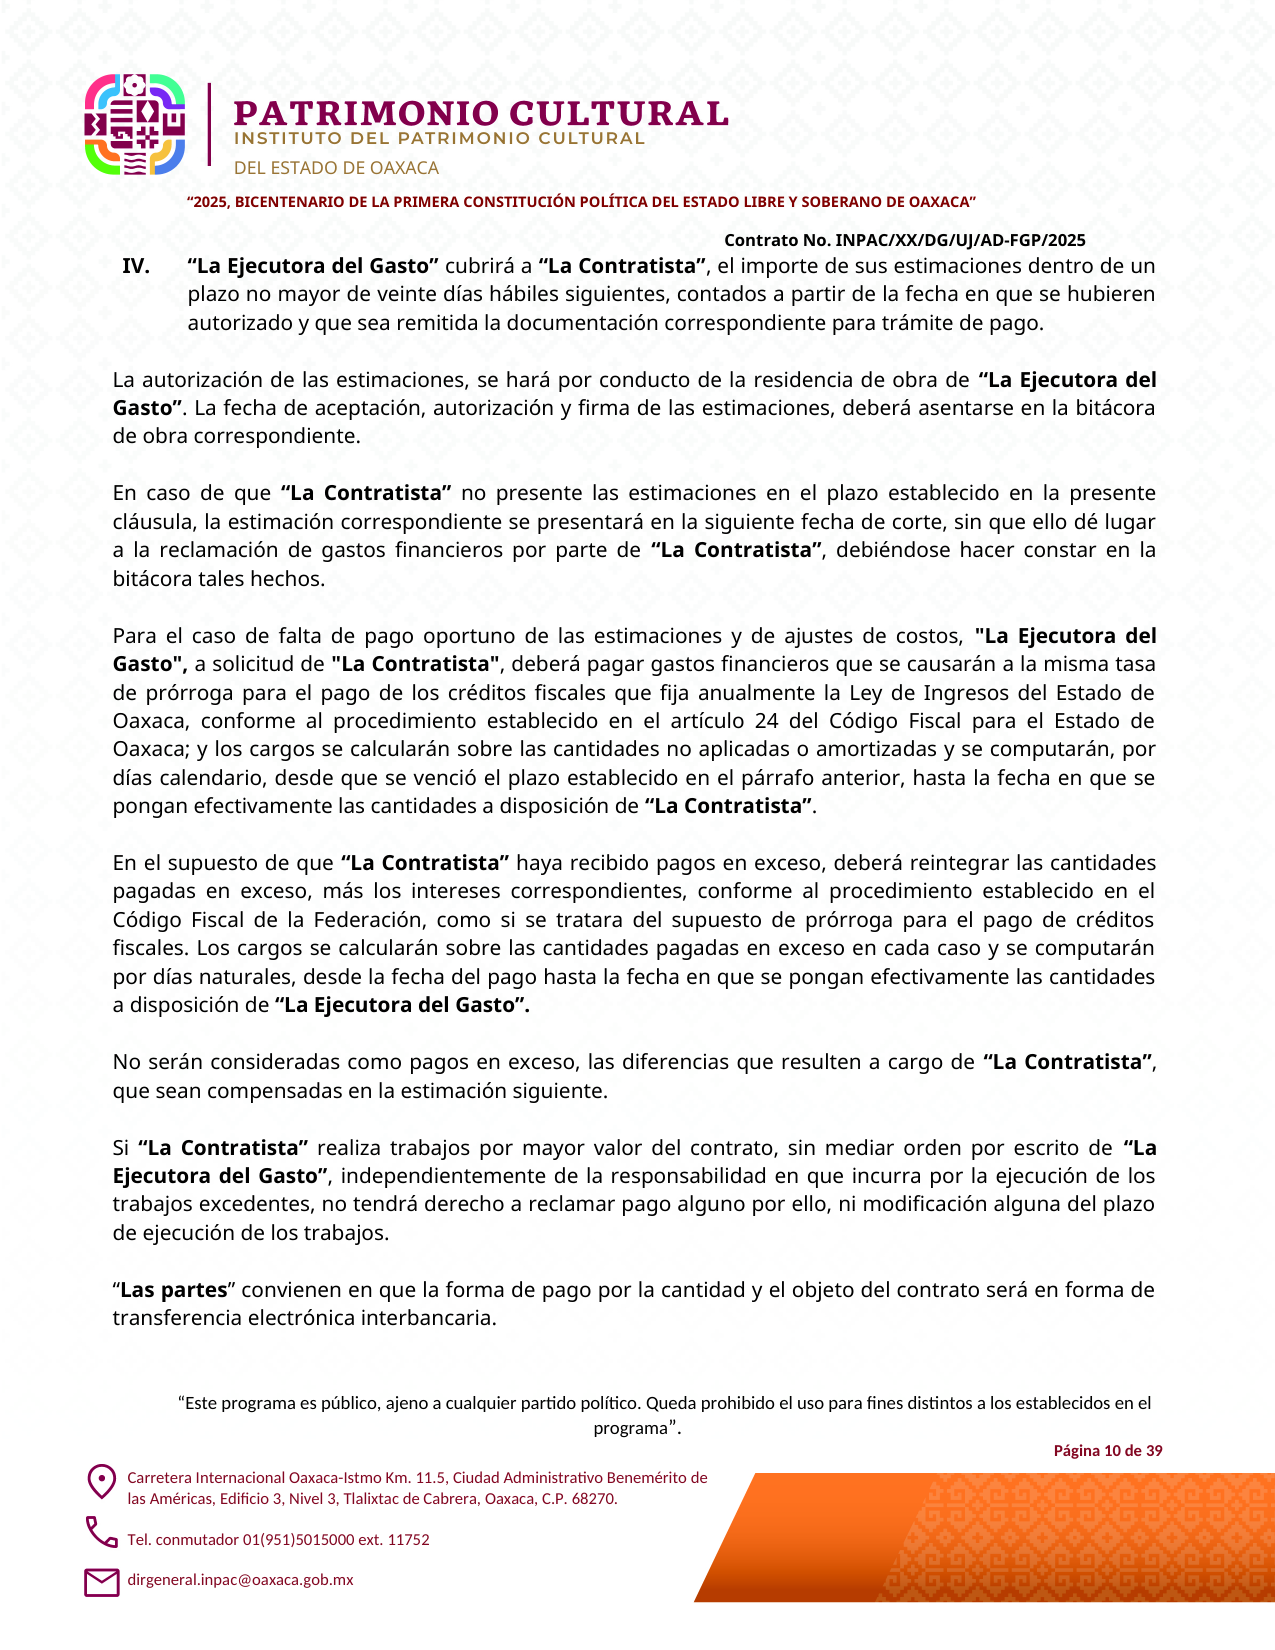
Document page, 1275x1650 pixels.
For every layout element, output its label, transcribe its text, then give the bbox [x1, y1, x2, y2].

text No serán consideradas como pagos en exceso, las diferencias que resulten a cargo de “La Contratista”, que sean compensadas en la estimación siguiente. [112, 1047, 1157, 1104]
list “La Ejecutora del Gasto” cubrirá a “La Contratista”, el importe de sus estimaciones dentro de un plazo no mayor de veinte días hábiles siguientes, contados a partir de la fecha en que se hubieren autorizado y que sea remitida la documentación correspondiente para trámite de pago. [150, 251, 1157, 336]
text En el supuesto de que “La Contratista” haya recibido pagos en exceso, deberá reintegrar las cantidades pagadas en exceso, más los intereses correspondientes, conforme al procedimiento establecido en el Código Fiscal de la Federación, como si se tratara del supuesto de prórroga para el pago de créditos fiscales. Los cargos se calcularán sobre las cantidades pagadas en exceso en cada caso y se computarán por días naturales, desde la fecha del pago hasta la fecha en que se pongan efectivamente las cantidades a disposición de “La Ejecutora del Gasto”. [112, 848, 1157, 1019]
text Si “La Contratista” realiza trabajos por mayor valor del contrato, sin mediar orden por escrito de “La Ejecutora del Gasto”, independientemente de la responsabilidad en que incurra por la ejecución de los trabajos excedentes, no tendrá derecho a reclamar pago alguno por ello, ni modificación alguna del plazo de ejecución de los trabajos. [112, 1133, 1157, 1246]
text La autorización de las estimaciones, se hará por conducto de la residencia de obra de “La Ejecutora del Gasto”. La fecha de aceptación, autorización y firma de las estimaciones, deberá asentarse en la bitácora de obra correspondiente. [112, 365, 1157, 450]
picture [1, 0, 1275, 1649]
text Para el caso de falta de pago oportuno de las estimaciones y de ajustes de costos, "La Ejecutora del Gasto", a solicitud de "La Contratista", deberá pagar gastos financieros que se causarán a la misma tasa de prórroga para el pago de los créditos fiscales que fija anualmente la Ley de Ingresos del Estado de Oaxaca, conforme al procedimiento establecido en el artículo 24 del Código Fiscal para el Estado de Oaxaca; y los cargos se calcularán sobre las cantidades no aplicadas o amortizadas y se computarán, por días calendario, desde que se venció el plazo establecido en el párrafo anterior, hasta la fecha en que se pongan efectivamente las cantidades a disposición de “La Contratista”. [112, 621, 1157, 820]
text En caso de que “La Contratista” no presente las estimaciones en el plazo establecido en la presente cláusula, la estimación correspondiente se presentará en la siguiente fecha de corte, sin que ello dé lugar a la reclamación de gastos financieros por parte de “La Contratista”, debiéndose hacer constar en la bitácora tales hechos. [112, 478, 1157, 592]
text “Las partes” convienen en que la forma de pago por la cantidad y el objeto del contrato será en forma de transferencia electrónica interbancaria. [112, 1275, 1157, 1332]
